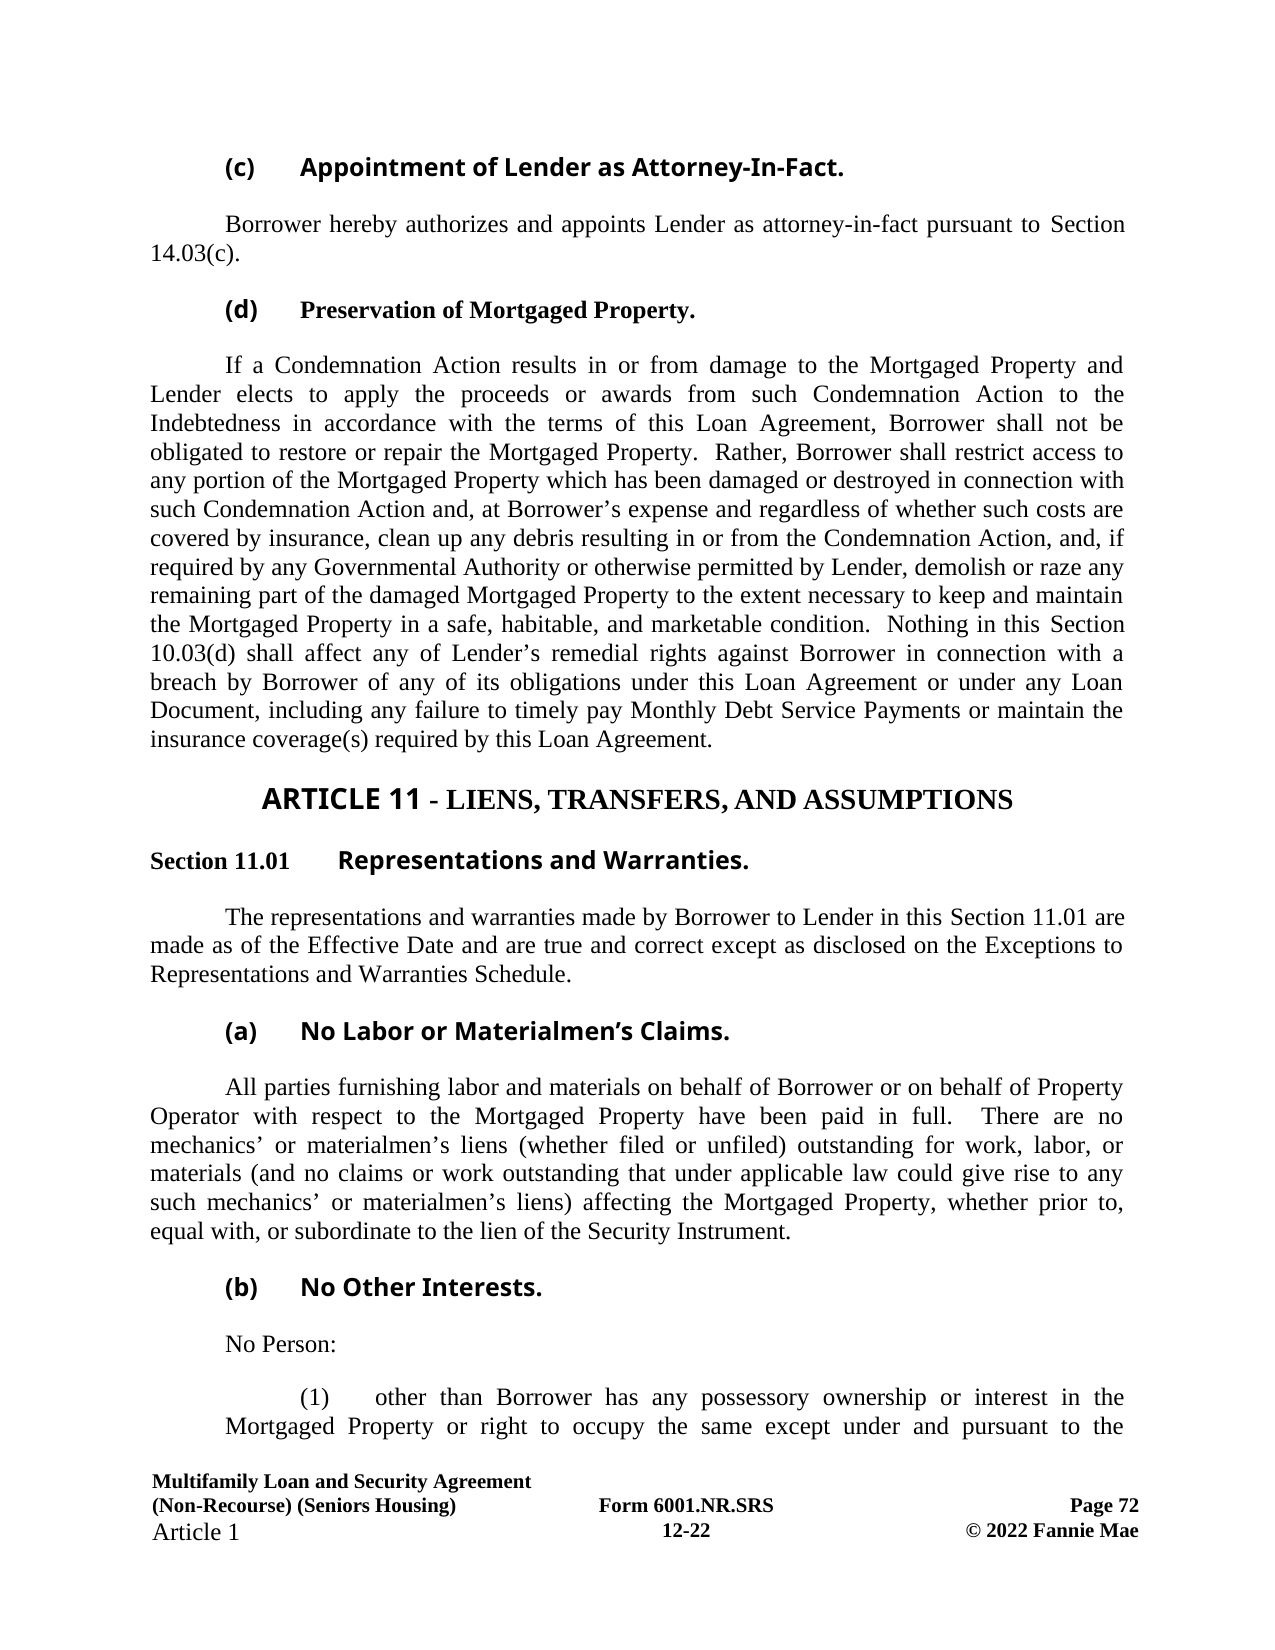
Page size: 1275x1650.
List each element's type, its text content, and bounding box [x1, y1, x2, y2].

text The representations and warranties made by Borrower to Lender in this Section 11.01 are made as of the Effective Date and are true and correct except as disclosed on the Exceptions to Representations and Warranties Schedule. [150, 902, 1125, 988]
text Borrower hereby authorizes and appoints Lender as attorney-in-fact pursuant to Section 14.03(c). [150, 209, 1125, 267]
subtitle Preservation of Mortgaged Property. [150, 292, 1125, 326]
text All parties furnishing labor and materials on behalf of Borrower or on behalf of Property Operator with respect to the Mortgaged Property have been paid in full. There are no mechanics’ or materialmen’s liens (whether filed or unfiled) outstanding for work, labor, or materials (and no claims or work outstanding that under applicable law could give rise to any such mechanics’ or materialmen’s liens) affecting the Mortgaged Property, whether prior to, equal with, or subordinate to the lien of the Security Instrument. [150, 1072, 1125, 1245]
subtitle No Labor or Materialmen’s Claims. [150, 1013, 1125, 1047]
subtitle - LIENS, TRANSFERS, AND ASSUMPTIONS [150, 778, 1125, 818]
text If a Condemnation Action results in or from damage to the Mortgaged Property and Lender elects to apply the proceeds or awards from such Condemnation Action to the Indebtedness in accordance with the terms of this Loan Agreement, Borrower shall not be obligated to restore or repair the Mortgaged Property. Rather, Borrower shall restrict access to any portion of the Mortgaged Property which has been damaged or destroyed in connection with such Condemnation Action and, at Borrower’s expense and regardless of whether such costs are covered by insurance, clean up any debris resulting in or from the Condemnation Action, and, if required by any Governmental Authority or otherwise permitted by Lender, demolish or raze any remaining part of the damaged Mortgaged Property to the extent necessary to keep and maintain the Mortgaged Property in a safe, habitable, and marketable condition. Nothing in this Section 10.03(d) shall affect any of Lender’s remedial rights against Borrower in connection with a breach by Borrower of any of its obligations under this Loan Agreement or under any Loan Document, including any failure to timely pay Monthly Debt Service Payments or maintain the insurance coverage(s) required by this Loan Agreement. [150, 351, 1125, 753]
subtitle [225, 1382, 1125, 1440]
subtitle Representations and Warranties. [150, 843, 1125, 877]
subtitle No Other Interests. [150, 1270, 1125, 1304]
subtitle Appointment of Lender as Attorney-In-Fact. [150, 150, 1125, 184]
text No Person: [150, 1329, 1125, 1357]
